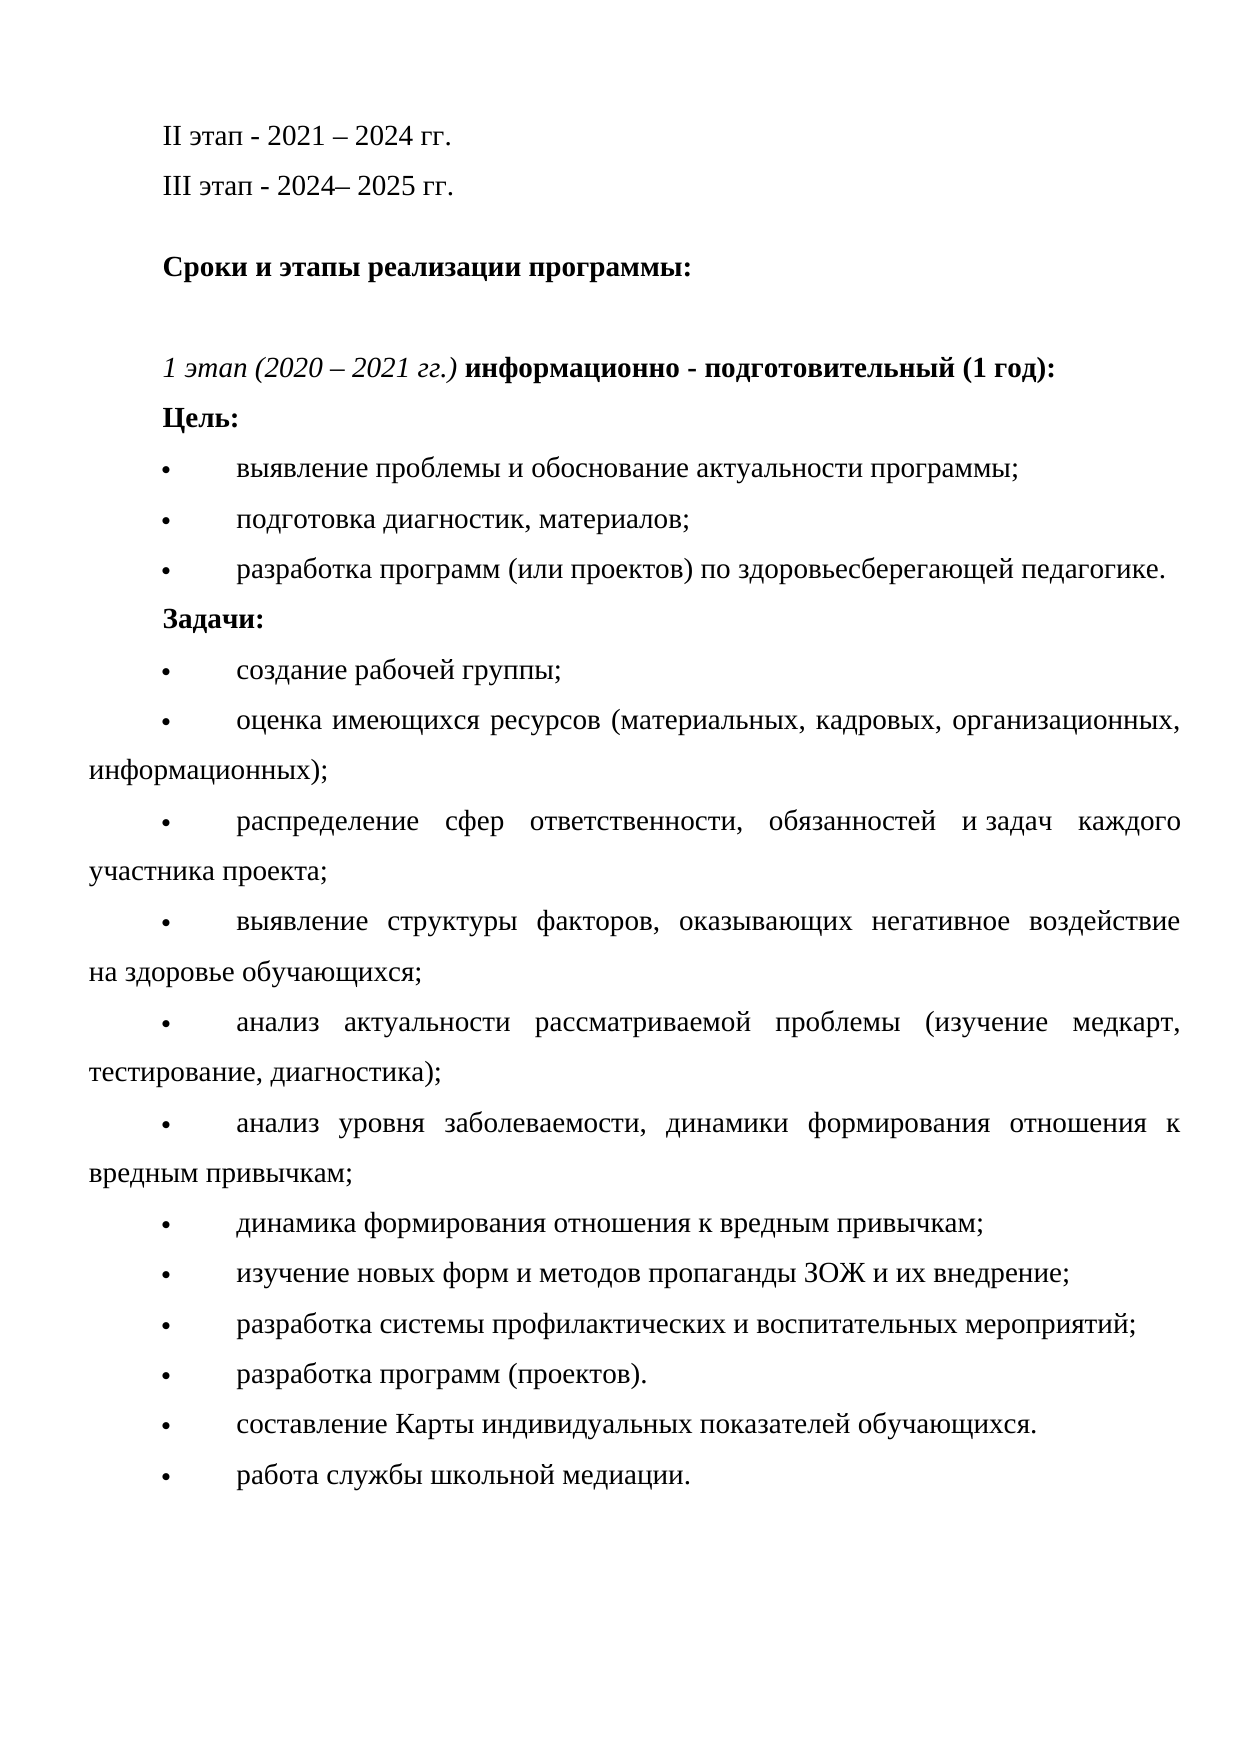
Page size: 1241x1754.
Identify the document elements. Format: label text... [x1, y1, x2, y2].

list разработка системы профилактических и воспитательных мероприятий; [89, 1306, 1181, 1339]
list анализ актуальности рассматриваемой проблемы (изучение медкарт, тестирование, диагностика); [89, 1004, 1181, 1088]
list составление Карты индивидуальных показателей обучающихся. [89, 1407, 1181, 1440]
text Сроки и этапы реализации программы: [89, 249, 1181, 283]
text Задачи: [89, 602, 1181, 635]
list работа службы школьной медиации. [89, 1457, 1181, 1490]
list выявление проблемы и обоснование актуальности программы; [89, 451, 1181, 484]
text ІІ этап - 2021 – 2024 гг. [89, 118, 1181, 152]
list динамика формирования отношения к вредным привычкам; [89, 1205, 1181, 1239]
list выявление структуры факторов, оказывающих негативное воздействие на здоровье обучающихся; [89, 903, 1181, 987]
text Цель: [89, 400, 1181, 434]
list изучение новых форм и методов пропаганды ЗОЖ и их внедрение; [89, 1256, 1181, 1289]
text ІІІ этап - 2024– 2025 гг. [89, 168, 1181, 202]
list оценка имеющихся ресурсов (материальных, кадровых, организационных, информационных); [89, 702, 1181, 786]
list создание рабочей группы; [89, 652, 1181, 685]
list разработка программ (проектов). [89, 1356, 1181, 1390]
list анализ уровня заболеваемости, динамики формирования отношения к вредным привычкам; [89, 1105, 1181, 1188]
text 1 этап (2020 – 2021 гг.) информационно - подготовительный (1 год): [89, 350, 1181, 383]
list разработка программ (или проектов) по здоровьесберегающей педагогике. [89, 551, 1181, 585]
list подготовка диагностик, материалов; [89, 501, 1181, 534]
list распределение сфер ответственности, обязанностей и задач каждого участника проекта; [89, 803, 1181, 887]
